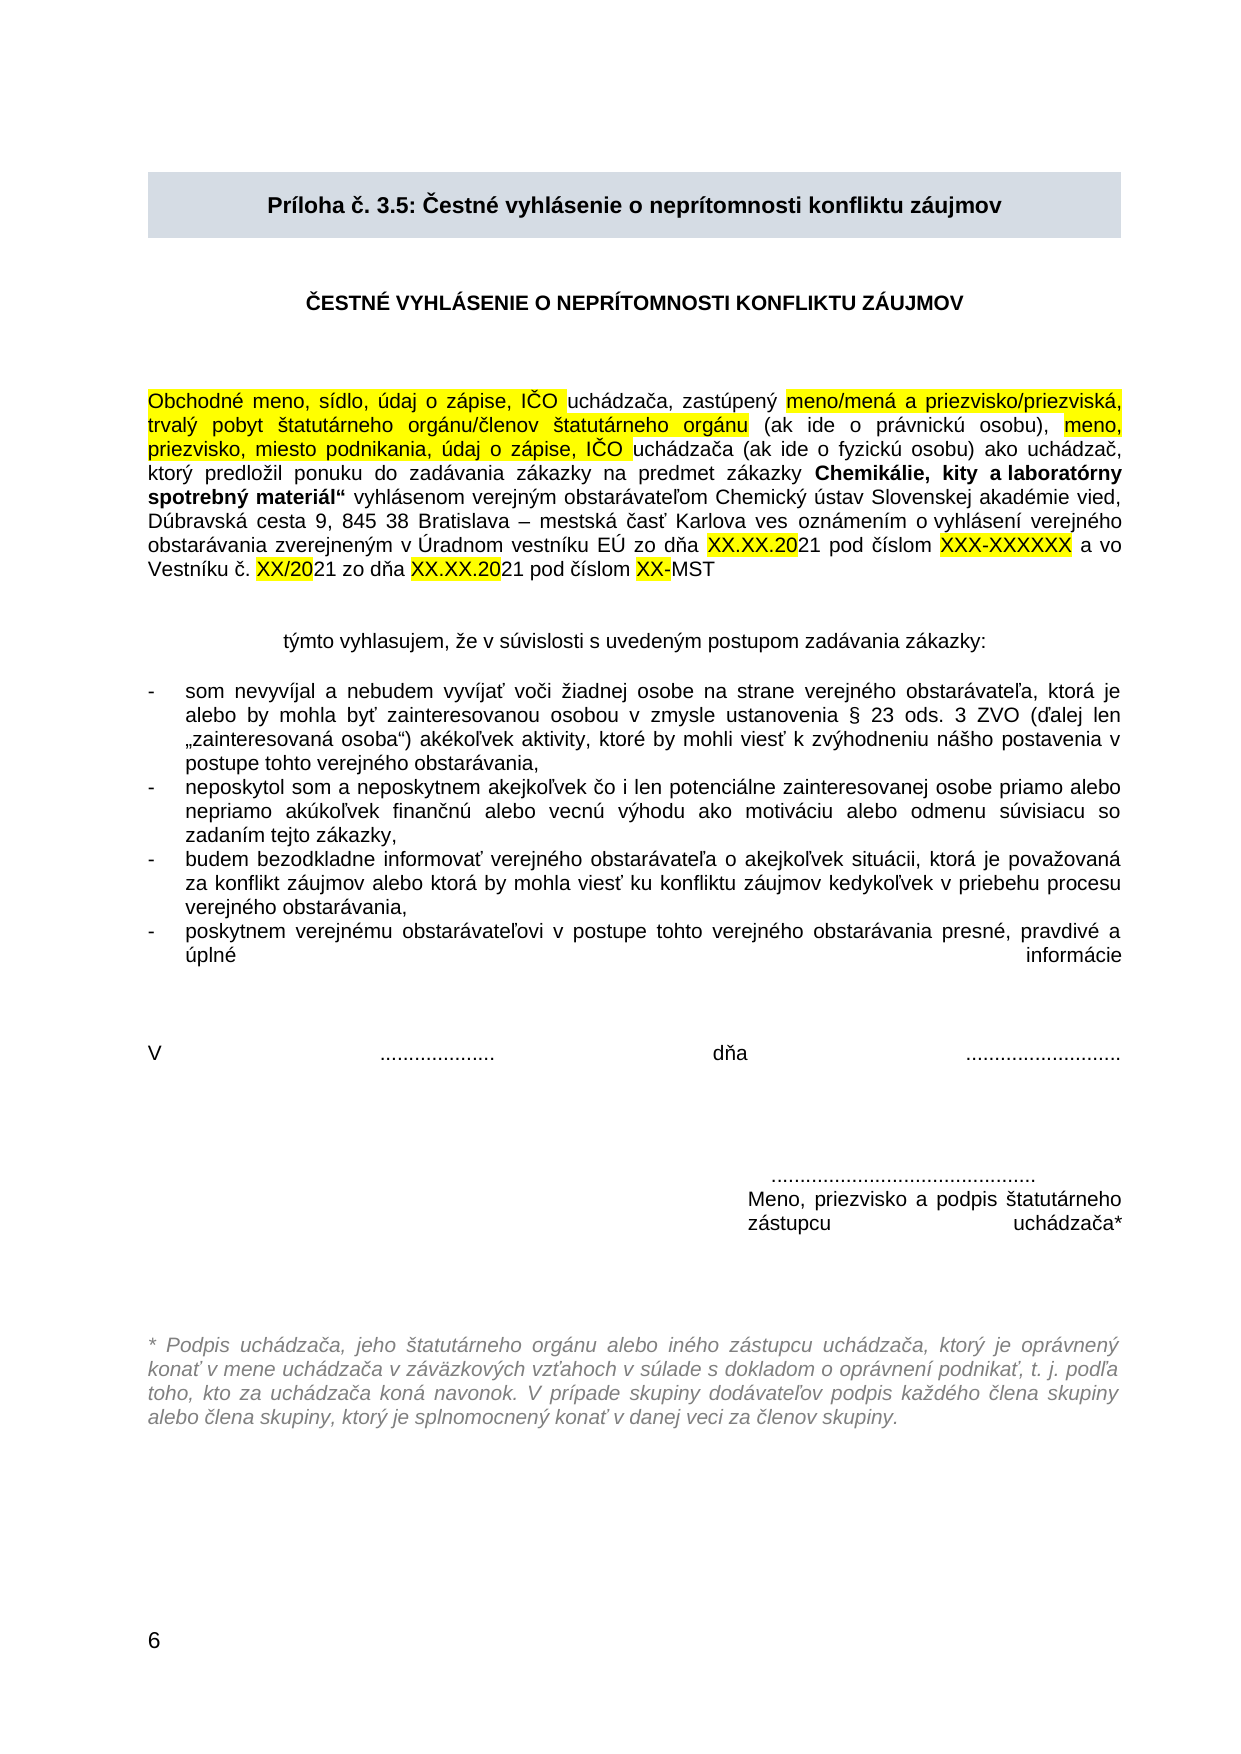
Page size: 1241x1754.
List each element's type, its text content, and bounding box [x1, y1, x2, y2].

text Meno, priezvisko a podpis štatutárneho zástupcu uchádzača* [748, 1187, 1122, 1261]
list neposkytol som a neposkytnem akejkoľvek čo i len potenciálne zainteresovanej osobe priamo alebo nepriamo akúkoľvek finančnú alebo vecnú výhodu ako motiváciu alebo odmenu súvisiacu so zadaním tejto zákazky, [148, 775, 1122, 847]
list budem bezodkladne informovať verejného obstarávateľa o akejkoľvek situácii, ktorá je považovaná za konflikt záujmov alebo ktorá by mohla viesť ku konfliktu záujmov kedykoľvek v priebehu procesu verejného obstarávania, [148, 847, 1122, 919]
text V .................... dňa ........................... [148, 1041, 1122, 1091]
text Obchodné meno, sídlo, údaj o zápise, IČO uchádzača, zastúpený meno/mená a priezvisko/priezviská, trvalý pobyt štatutárneho orgánu/členov štatutárneho orgánu (ak ide o právnickú osobu), meno, priezvisko, miesto podnikania, údaj o zápise, IČO uchádzača (ak ide o fyzickú osobu) ako uchádzač, ktorý predložil ponuku do zadávania zákazky na predmet zákazky Chemikálie, kity a laboratórny spotrebný materiál“ vyhlásenom verejným obstarávateľom Chemický ústav Slovenskej akadémie vied, Dúbravská cesta 9, 845 38 Bratislava – mestská časť Karlova ves oznámením o vyhlásení verejného obstarávania zverejneným v Úradnom vestníku EÚ zo dňa XX.XX.2021 pod číslom XXX-XXXXXX a vo Vestníku č. XX/2021 zo dňa XX.XX.2021 pod číslom XX-MST [148, 389, 1122, 581]
text ČESTNÉ VYHLÁSENIE O NEPRÍTOMNOSTI KONFLIKTU ZÁUJMOV [148, 291, 1122, 341]
list poskytnem verejnému obstarávateľovi v postupe tohto verejného obstarávania presné, pravdivé a úplné informácie [148, 919, 1122, 993]
table_header Príloha č. 3.5: Čestné vyhlásenie o neprítomnosti konfliktu záujmov [148, 172, 1121, 238]
text * Podpis uchádzača, jeho štatutárneho orgánu alebo iného zástupcu uchádzača, ktorý je oprávnený konať v mene uchádzača v záväzkových vzťahoch v súlade s dokladom o oprávnení podnikať, t. j. podľa toho, kto za uchádzača koná navonok. V prípade skupiny dodávateľov podpis každého člena skupiny alebo člena skupiny, ktorý je splnomocnený konať v danej veci za členov skupiny. [148, 1333, 1122, 1429]
text .............................................. [748, 1163, 1122, 1187]
text týmto vyhlasujem, že v súvislosti s uvedeným postupom zadávania zákazky: [148, 629, 1122, 679]
list som nevyvíjal a nebudem vyvíjať voči žiadnej osobe na strane verejného obstarávateľa, ktorá je alebo by mohla byť zainteresovanou osobou v zmysle ustanovenia § 23 ods. 3 ZVO (ďalej len „zainteresovaná osoba“) akékoľvek aktivity, ktoré by mohli viesť k zvýhodneniu nášho postavenia v postupe tohto verejného obstarávania, [148, 679, 1122, 775]
